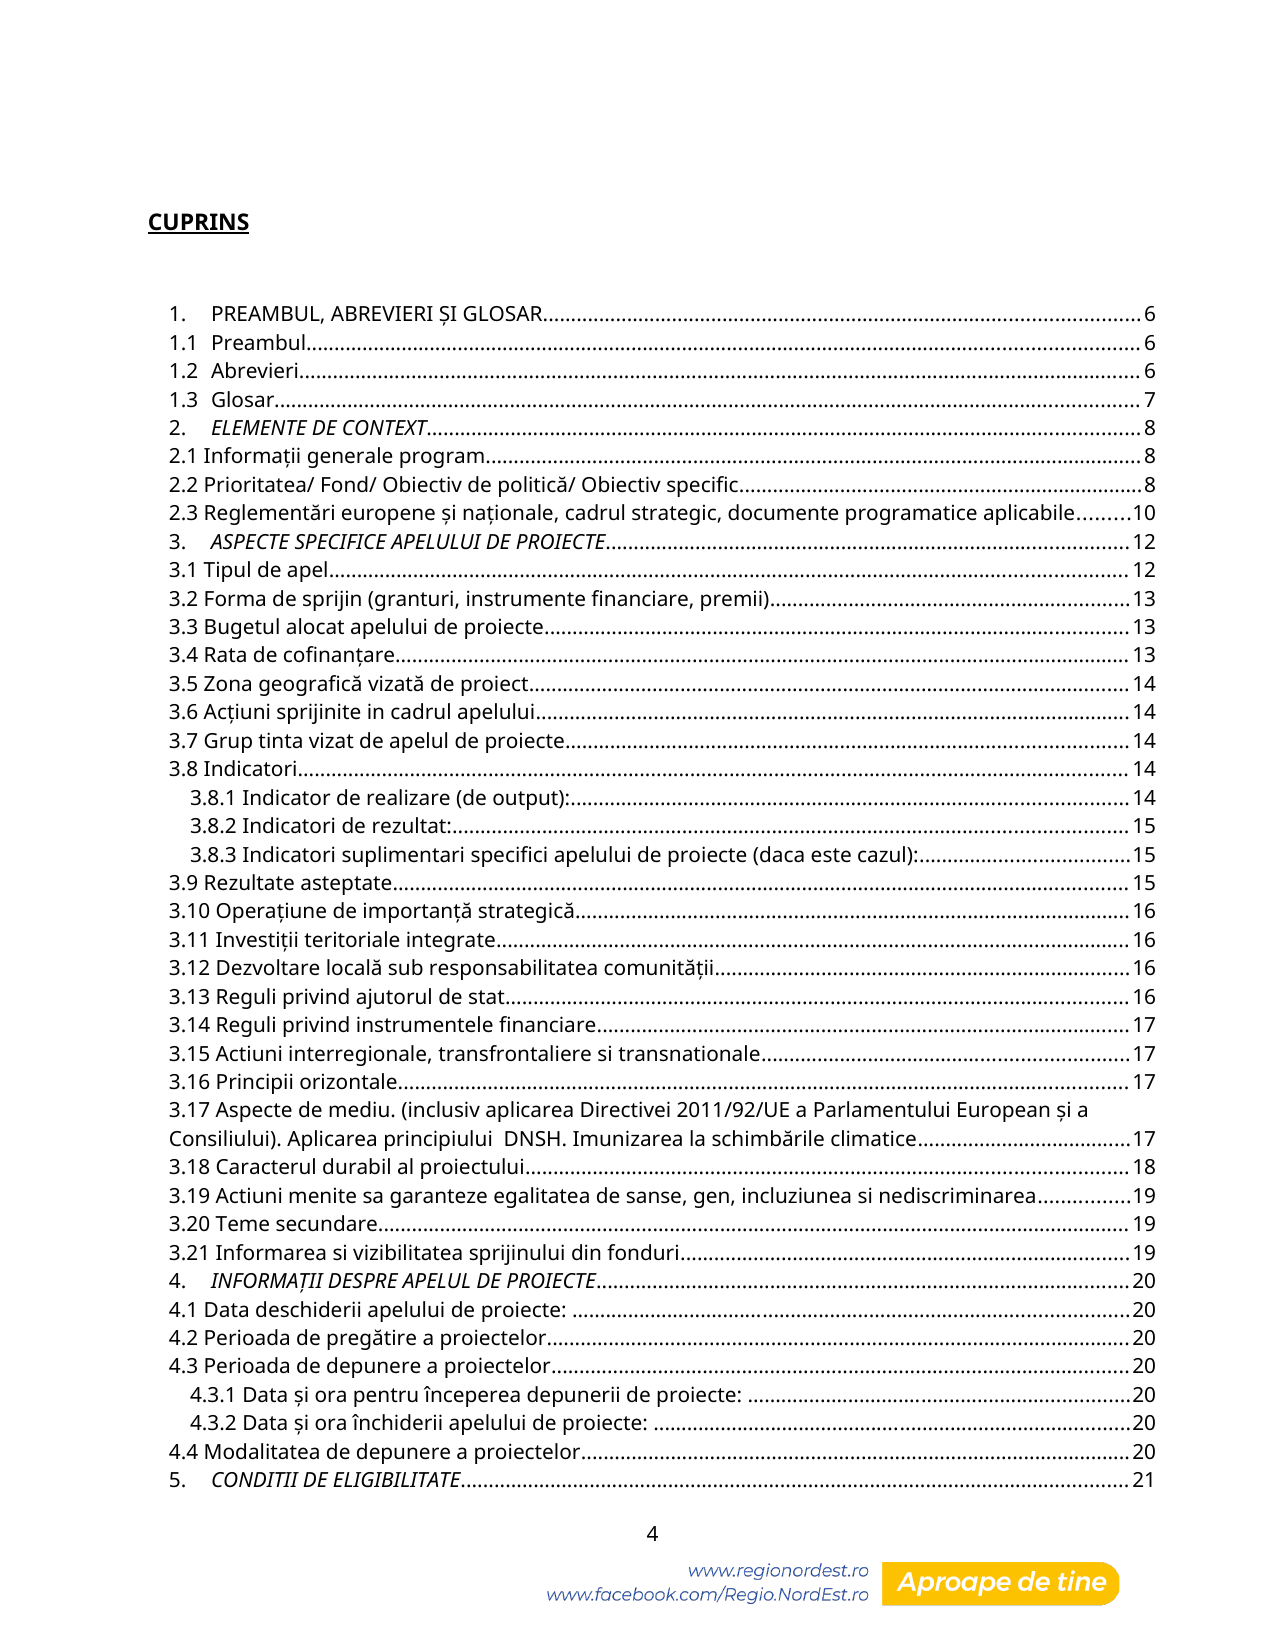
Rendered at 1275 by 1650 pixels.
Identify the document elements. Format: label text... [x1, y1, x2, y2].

text CUPRINS [148, 206, 1157, 237]
picture [532, 1559, 1120, 1608]
